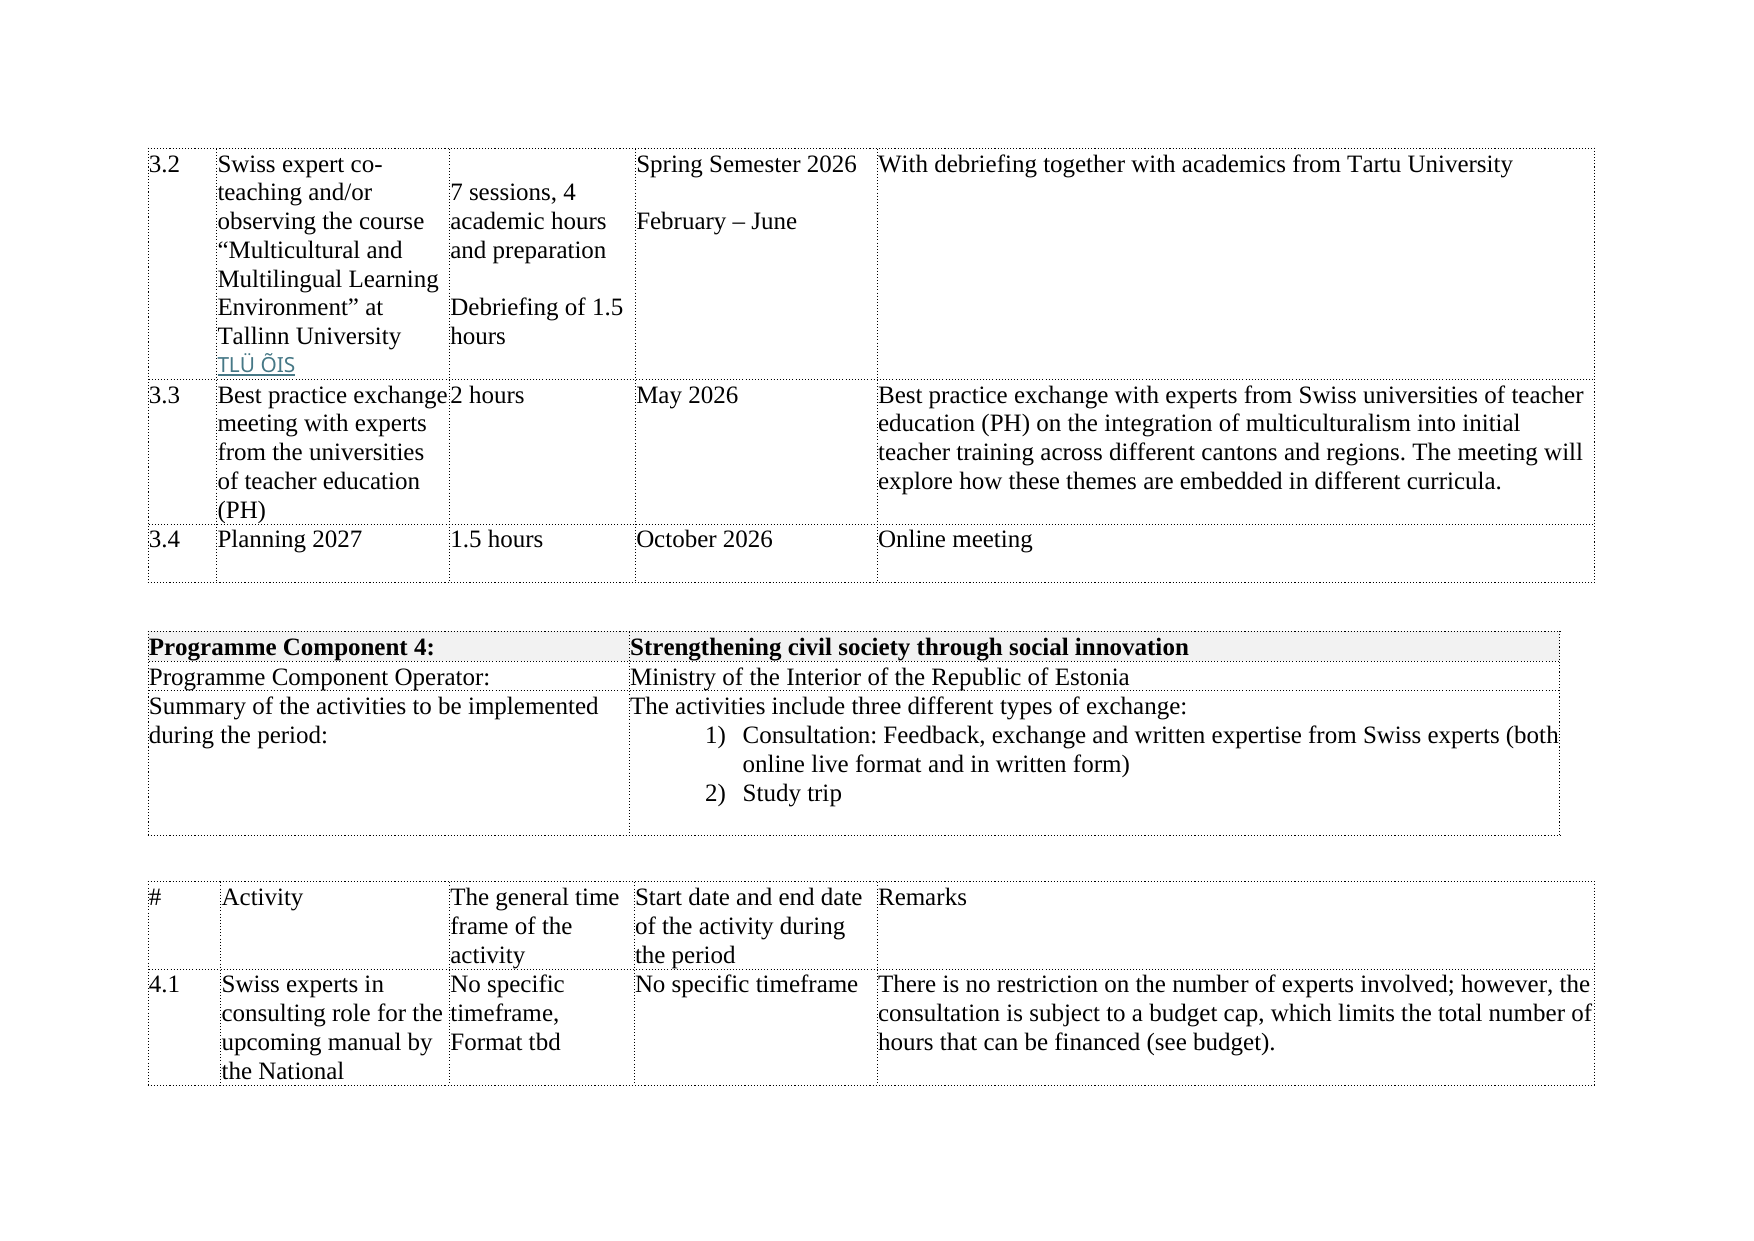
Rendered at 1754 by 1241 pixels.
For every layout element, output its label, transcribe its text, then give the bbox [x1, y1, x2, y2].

table_cell 3.4 [148, 524, 217, 582]
table_header Activity [221, 881, 450, 968]
table_cell Spring Semester 2026 February – June [635, 148, 877, 379]
table_cell 2 hours [450, 379, 635, 523]
table_cell The activities include three different types of exchange: Consultation: Feedback, exchange and written expertise from Swiss experts (both online live format and in written form) Study trip [629, 690, 1560, 835]
table_cell Online meeting [877, 524, 1595, 582]
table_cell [221, 969, 450, 1084]
table_header # [148, 881, 221, 968]
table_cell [634, 969, 877, 1084]
table_cell 1.5 hours [450, 524, 635, 582]
table_cell Best practice exchange meeting with experts from the universities of teacher education (PH) [217, 379, 450, 523]
table_cell Ministry of the Interior of the Republic of Estonia [629, 661, 1560, 690]
table_header Programme Component 4: [148, 631, 629, 661]
table_cell 3.2 [148, 148, 217, 379]
table_cell Programme Component Operator: [148, 661, 629, 690]
table_header The general time frame of the activity [450, 881, 634, 968]
table_cell Planning 2027 [217, 524, 450, 582]
table_cell 3.3 [148, 379, 217, 523]
table_cell Summary of the activities to be implemented during the period: [148, 690, 629, 835]
table_cell 4.1 [148, 969, 221, 1084]
table_cell With debriefing together with academics from Tartu University [877, 148, 1595, 379]
table_header Start date and end date of the activity during the period [634, 881, 877, 968]
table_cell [450, 969, 634, 1084]
table_header Strengthening civil society through social innovation [629, 631, 1560, 661]
table_cell October 2026 [635, 524, 877, 582]
table_cell 7 sessions, 4 academic hours and preparation Debriefing of 1.5 hours [450, 148, 635, 379]
table_cell May 2026 [635, 379, 877, 523]
table_cell Swiss expert co-teaching and/or observing the course “Multicultural and Multilingual Learning Environment” at Tallinn University TLÜ ÕIS [217, 148, 450, 379]
table_cell Best practice exchange with experts from Swiss universities of teacher education (PH) on the integration of multiculturalism into initial teacher training across different cantons and regions. The meeting will explore how these themes are embedded in different curricula. [877, 379, 1595, 523]
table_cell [877, 969, 1595, 1084]
table_header Remarks [877, 881, 1595, 968]
